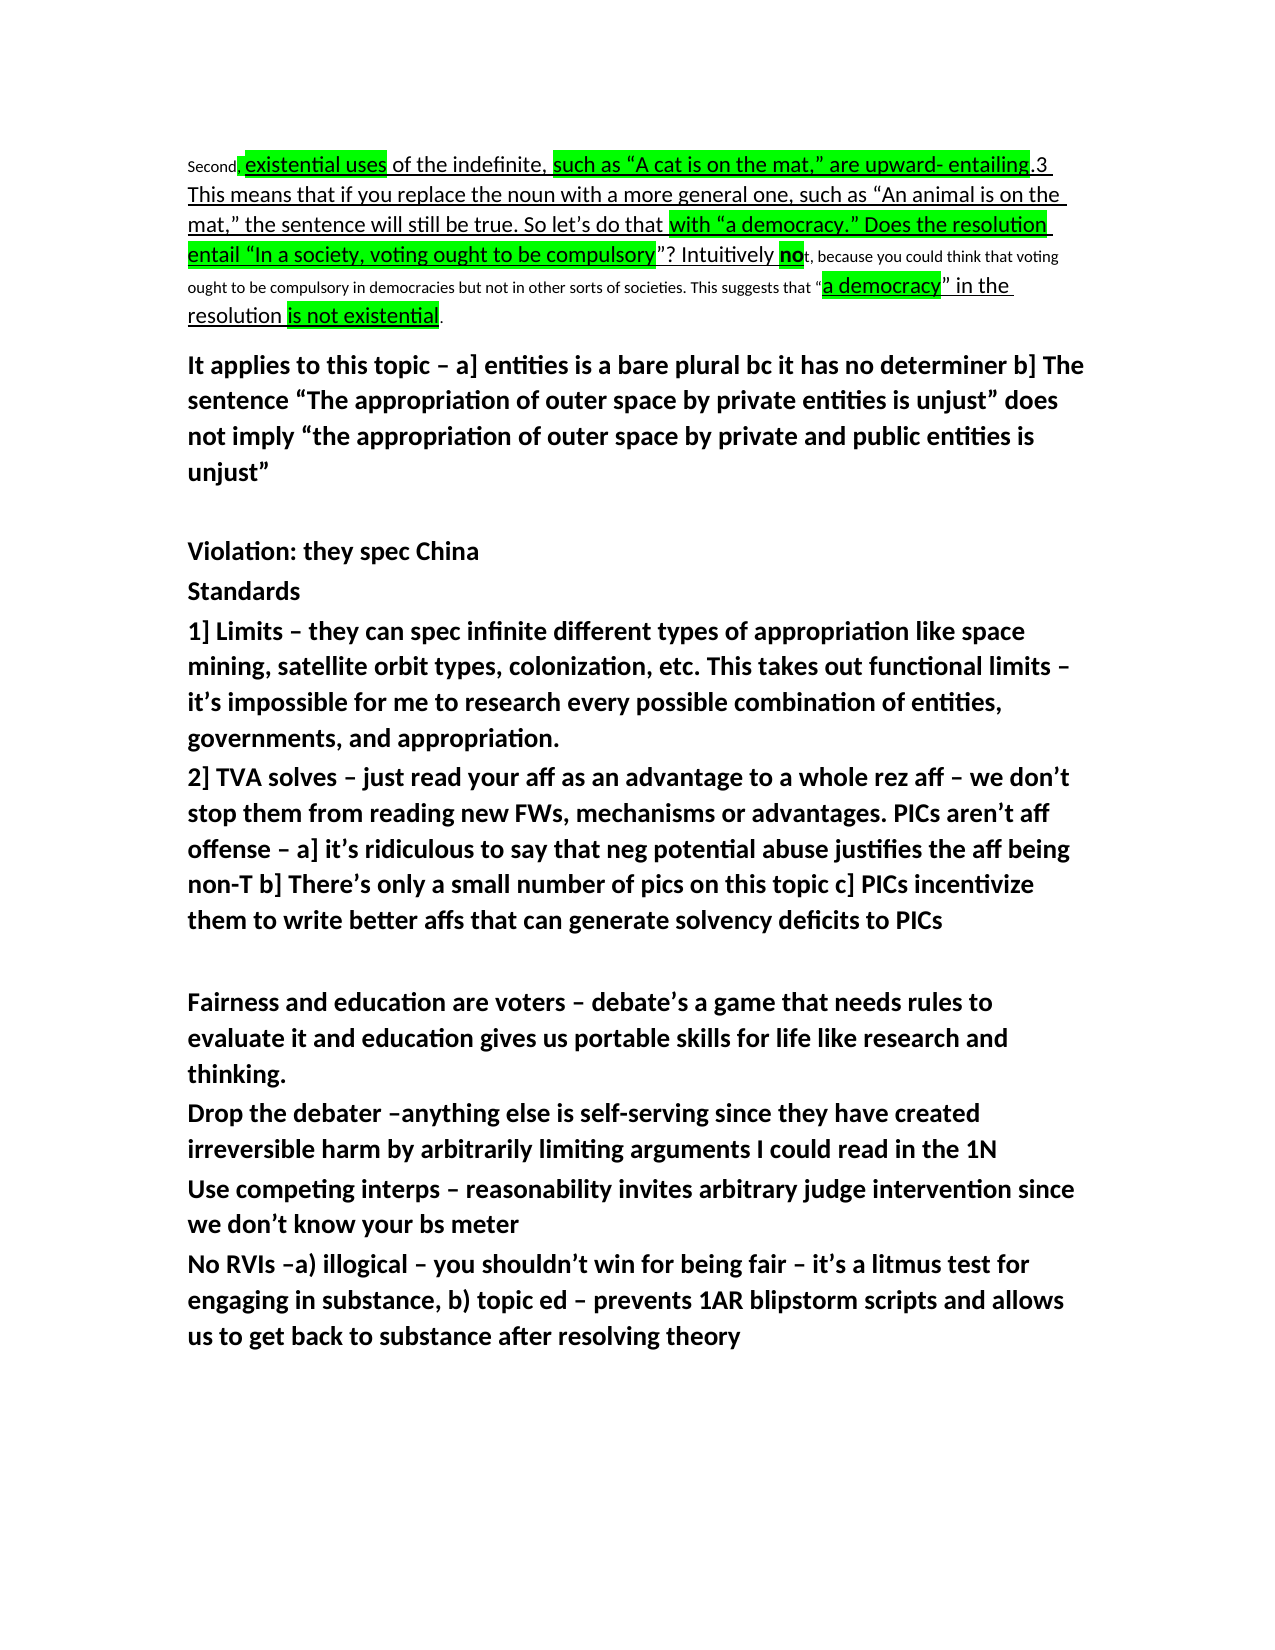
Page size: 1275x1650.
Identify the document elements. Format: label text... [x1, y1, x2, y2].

subtitle It applies to this topic – a] entities is a bare plural bc it has no determiner b] The sentence “The appropriation of outer space by private entities is unjust” does not imply “the appropriation of outer space by private and public entities is unjust” [187, 348, 1087, 488]
subtitle 2] TVA solves – just read your aff as an advantage to a whole rez aff – we don’t stop them from reading new FWs, mechanisms or advantages. PICs aren’t aff offense – a] it’s ridiculous to say that neg potential abuse justifies the aff being non-T b] There’s only a small number of pics on this topic c] PICs incentivize them to write better affs that can generate solvency deficits to PICs [187, 761, 1087, 936]
subtitle Use competing interps – reasonability invites arbitrary judge intervention since we don’t know your bs meter [187, 1172, 1087, 1241]
subtitle Violation: they spec China [187, 534, 1087, 567]
subtitle No RVIs –a) illogical – you shouldn’t win for being fair – it’s a litmus test for engaging in substance, b) topic ed – prevents 1AR blipstorm scripts and allows us to get back to substance after resolving theory [187, 1247, 1087, 1352]
subtitle 1] Limits – they can spec infinite different types of appropriation like space mining, satellite orbit types, colonization, etc. This takes out functional limits – it’s impossible for me to research every possible combination of entities, governments, and appropriation. [187, 614, 1087, 754]
subtitle Drop the debater –anything else is self-serving since they have created irreversible harm by arbitrarily limiting arguments I could read in the 1N [187, 1097, 1087, 1165]
subtitle Standards [187, 574, 1087, 607]
subtitle Fairness and education are voters – debate’s a game that needs rules to evaluate it and education gives us portable skills for life like research and thinking. [187, 986, 1087, 1090]
text Second, existential uses of the indefinite, such as “A cat is on the mat,” are upward- entailing.3 This means that if you replace the noun with a more general one, such as “An animal is on the mat,” the sentence will still be true. So let’s do that with “a democracy.” Does the resolution entail “In a society, voting ought to be compulsory”? Intuitively not, because you could think that voting ought to be compulsory in democracies but not in other sorts of societies. This suggests that “a democracy” in the resolution is not existential. [187, 150, 1087, 329]
